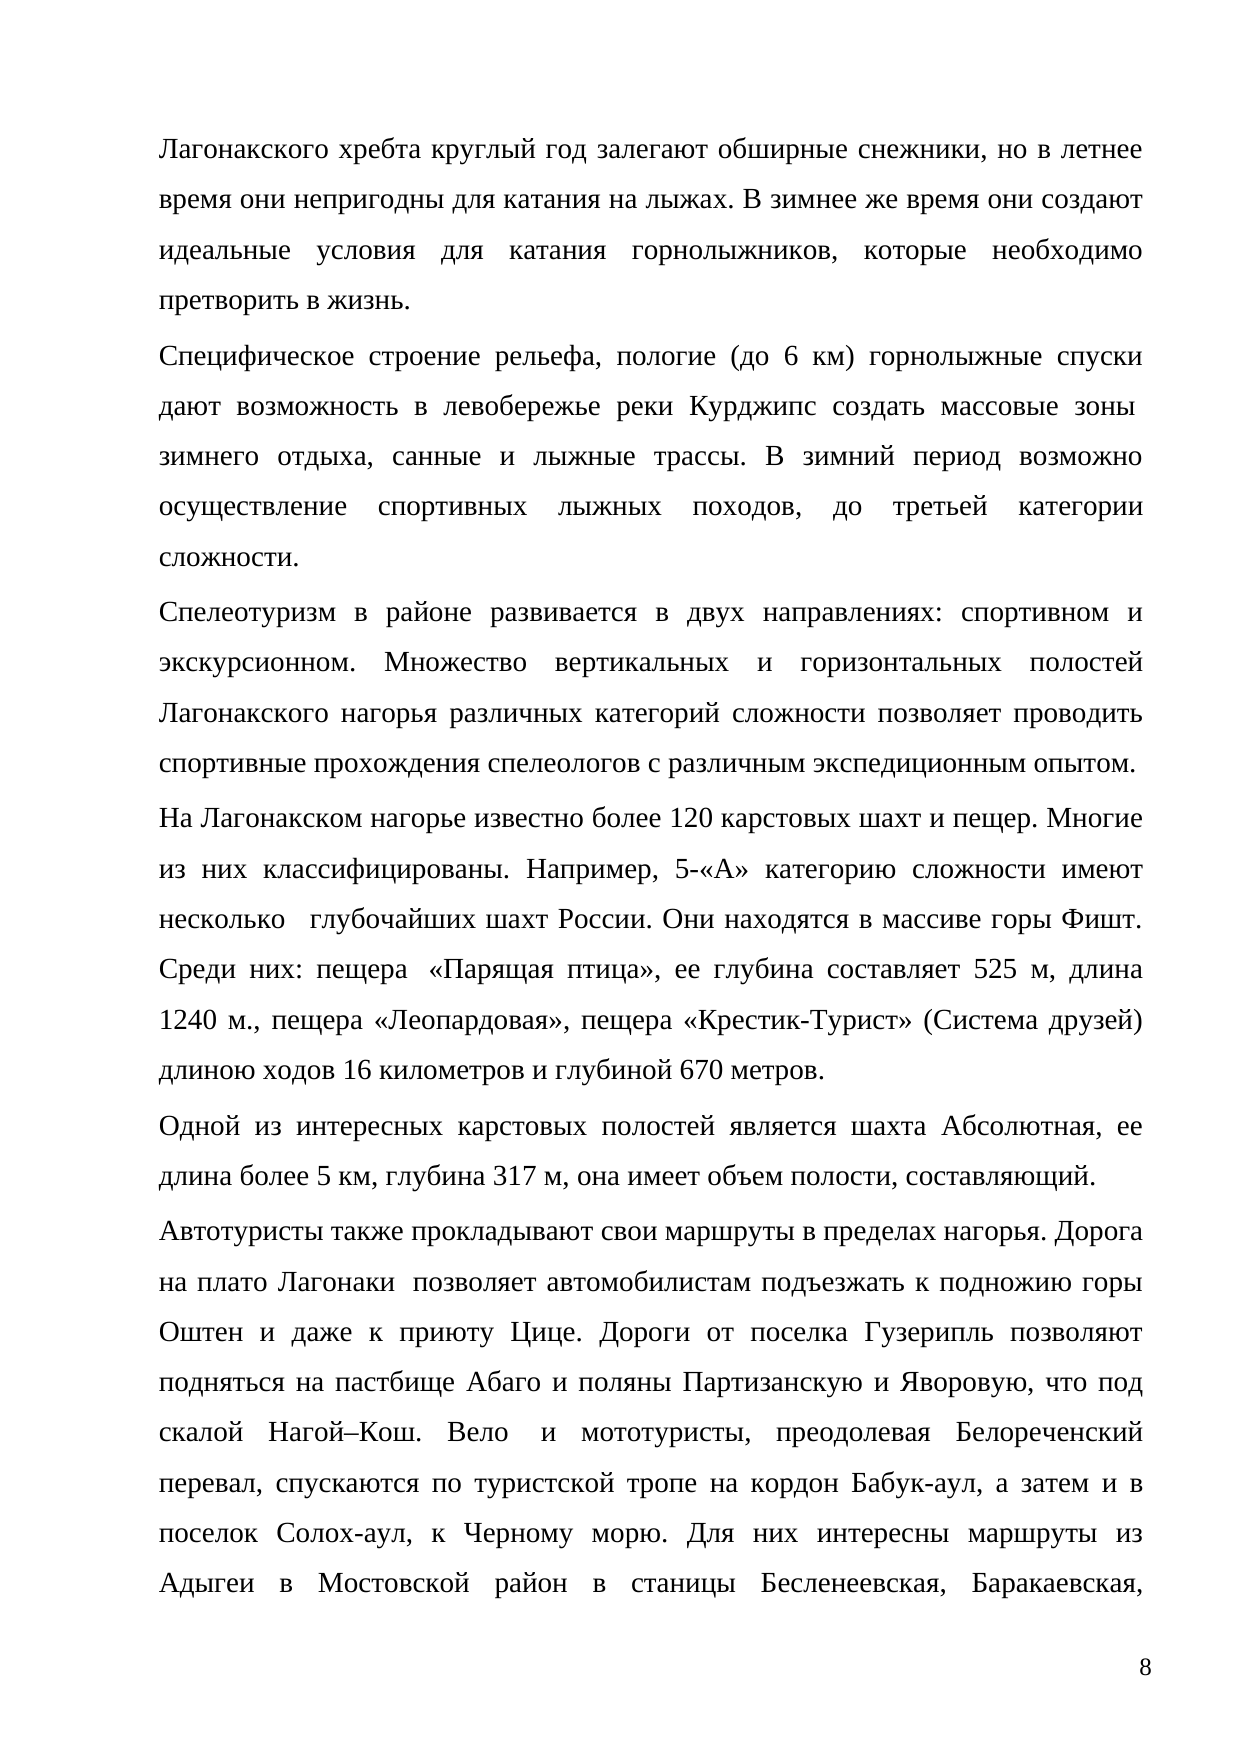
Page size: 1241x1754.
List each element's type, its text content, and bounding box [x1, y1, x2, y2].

text На Лагонакском нагорье известно более 120 карстовых шахт и пещер. Многие из них классифицированы. Например, 5-«А» категорию сложности имеют несколько глубочайших шахт России. Они находятся в массиве горы Фишт. Среди них: пещера «Парящая птица», ее глубина составляет , длина ., пещера «Леопардовая», пещера «Крестик-Турист» (Система друзей) длиною ходов и глубиной . [158, 801, 1144, 1086]
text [158, 1213, 1144, 1599]
text Спелеотуризм в районе развивается в двух направлениях: спортивном и экскурсионном. Множество вертикальных и горизонтальных полостей Лагонакского нагорья различных категорий сложности позволяет проводить спортивные прохождения спелеологов с различным экспедиционным опытом. [158, 594, 1144, 779]
text Одной из интересных карстовых полостей является шахта Абсолютная, ее длина более , глубина , она имеет объем полости, составляющий. [158, 1108, 1144, 1191]
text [158, 131, 1144, 316]
text Специфическое строение рельефа, пологие (до ) горнолыжные спуски дают возможность в левобережье реки Курджипс создать массовые зоны зимнего отдыха, санные и лыжные трассы. В зимний период возможно осуществление спортивных лыжных походов, до третьей категории сложности. [158, 338, 1144, 572]
